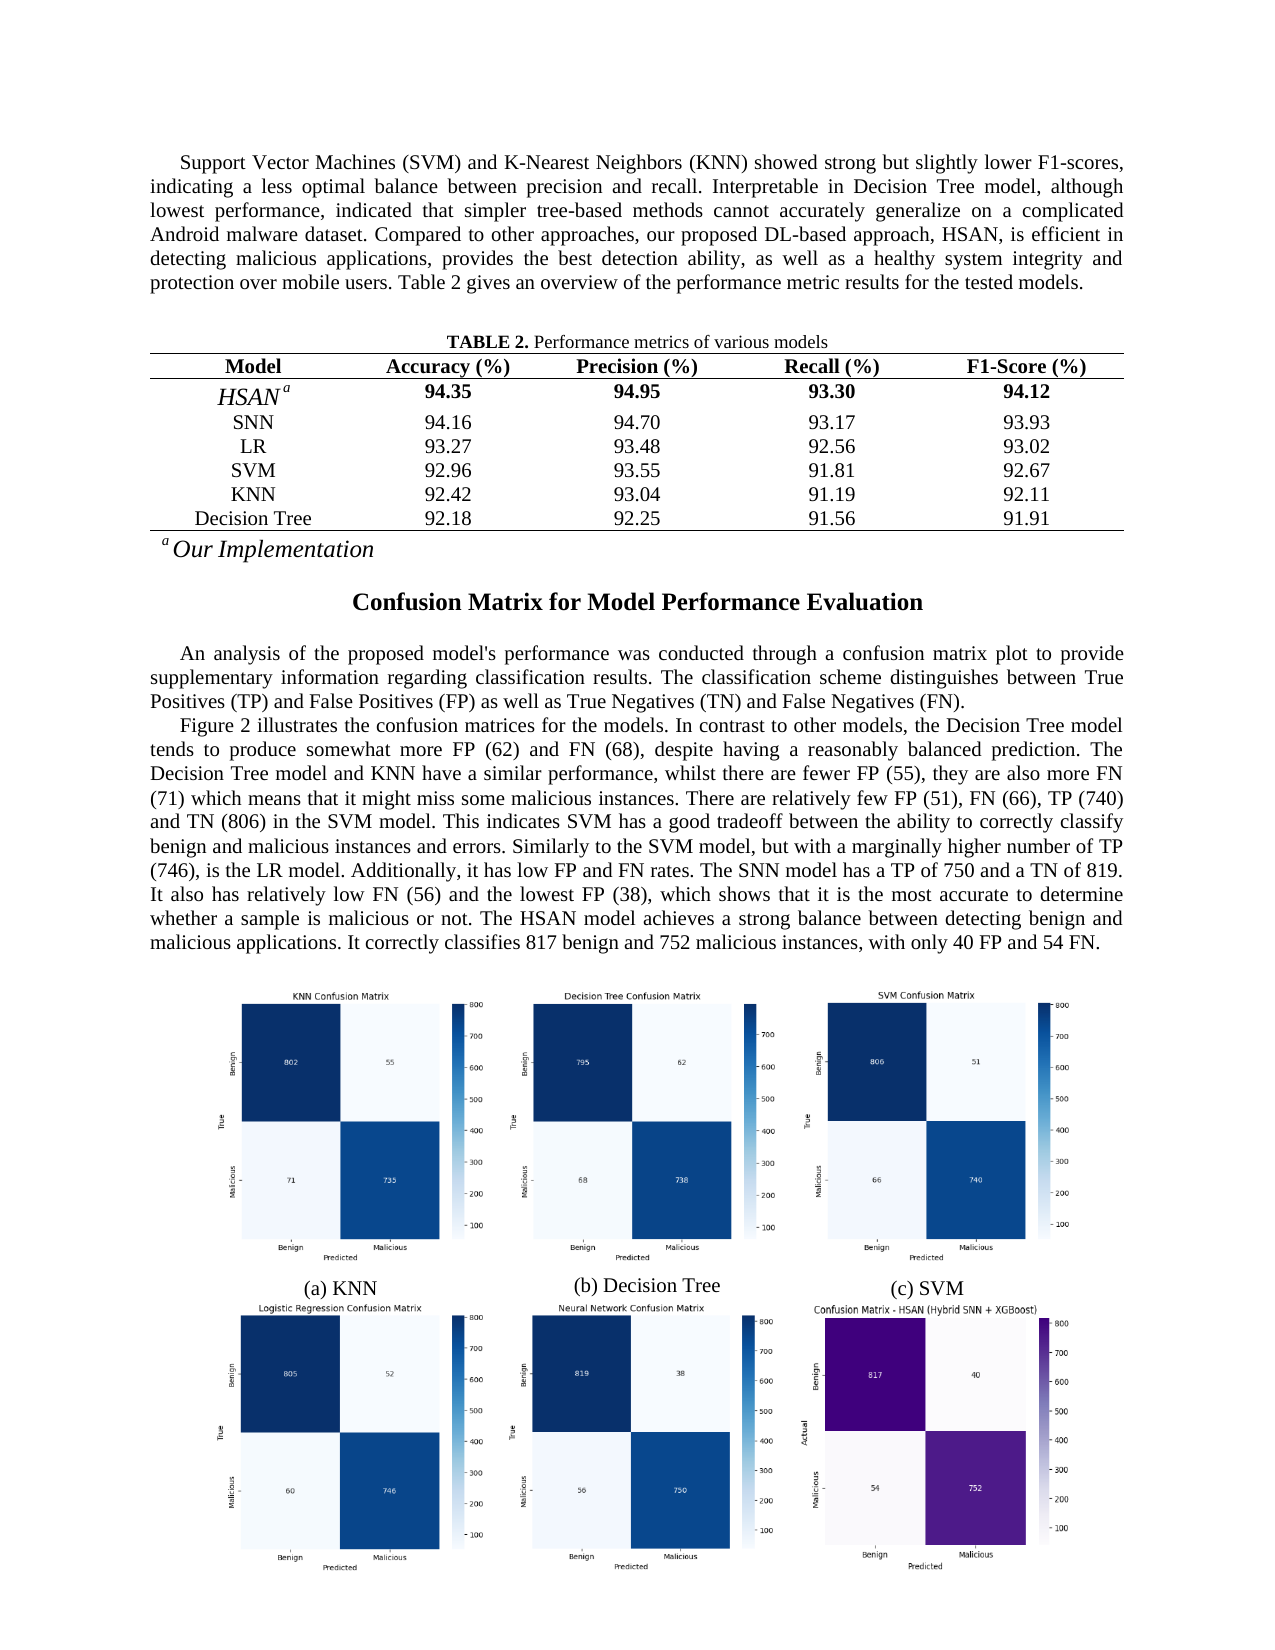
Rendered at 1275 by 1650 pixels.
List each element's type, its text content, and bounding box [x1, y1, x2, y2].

table_cell 91.19 [734, 482, 929, 506]
table_cell KNN [150, 482, 356, 506]
table_cell Decision Tree [150, 506, 356, 530]
table_cell 91.81 [734, 458, 929, 482]
subtitle Confusion Matrix for Model Performance Evaluation [150, 587, 1125, 616]
table_cell 92.11 [929, 482, 1124, 506]
table_cell 94.70 [540, 410, 734, 434]
picture [797, 1299, 1073, 1576]
table_cell LR [150, 434, 356, 458]
table_cell SNN [150, 410, 356, 434]
picture [212, 1299, 488, 1576]
table_cell 94.12 [929, 379, 1124, 410]
table_cell 93.55 [540, 458, 734, 482]
table_cell 91.56 [734, 506, 929, 530]
table_cell 92.18 [356, 506, 539, 530]
table_header F1-Score (%) [929, 354, 1124, 378]
table_cell 93.17 [734, 410, 929, 434]
text Support Vector Machines (SVM) and K-Nearest Neighbors (KNN) showed strong but slightly lower F1-scores, indicating a less optimal balance between precision and recall. Interpretable in Decision Tree model, although lowest performance, indicated that simpler tree-based methods cannot accurately generalize on a complicated Android malware dataset. Compared to other approaches, our proposed DL-based approach, HSAN, is efficient in detecting malicious applications, provides the best detection ability, as well as a healthy system integrity and protection over mobile users. Table 2 gives an overview of the performance metric results for the tested models. [150, 150, 1125, 294]
table_cell 93.30 [734, 379, 929, 410]
table_cell 92.67 [929, 458, 1124, 482]
table_header Recall (%) [734, 354, 929, 378]
table_cell 92.96 [356, 458, 539, 482]
table_header Model [150, 354, 356, 378]
table_cell 93.27 [356, 434, 539, 458]
table_cell 94.95 [540, 379, 734, 410]
table_header Precision (%) [540, 354, 734, 378]
table_cell 92.56 [734, 434, 929, 458]
picture [213, 987, 488, 1266]
text TABLE 2. Performance metrics of various models [150, 331, 1125, 352]
picture [504, 1299, 778, 1575]
table_cell 93.04 [540, 482, 734, 506]
picture [505, 987, 780, 1266]
table_cell 94.16 [356, 410, 539, 434]
text An analysis of the proposed model's performance was conducted through a confusion matrix plot to provide supplementary information regarding classification results. The classification scheme distinguishes between True Positives (TP) and False Positives (FP) as well as True Negatives (TN) and False Negatives (FN). [150, 641, 1125, 713]
table_cell SVM [150, 458, 356, 482]
picture [799, 986, 1074, 1266]
table_cell 92.25 [540, 506, 734, 530]
table_header Accuracy (%) [356, 354, 539, 378]
table_cell 93.93 [929, 410, 1124, 434]
table_cell [150, 379, 356, 410]
table_cell 93.48 [540, 434, 734, 458]
table_cell 91.91 [929, 506, 1124, 530]
text Figure 2 illustrates the confusion matrices for the models. In contrast to other models, the Decision Tree model tends to produce somewhat more FP (62) and FN (68), despite having a reasonably balanced prediction. The Decision Tree model and KNN have a similar performance, whilst there are fewer FP (55), they are also more FN (71) which means that it might miss some malicious instances. There are relatively few FP (51), FN (66), TP (740) and TN (806) in the SVM model. This indicates SVM has a good tradeoff between the ability to correctly classify benign and malicious instances and errors. Similarly to the SVM model, but with a marginally higher number of TP (746), is the LR model. Additionally, it has low FP and FN rates. The SNN model has a TP of 750 and a TN of 819. It also has relatively low FN (56) and the lowest FP (38), which shows that it is the most accurate to determine whether a sample is malicious or not. The HSAN model achieves a strong balance between detecting benign and malicious applications. It correctly classifies 817 benign and 752 malicious instances, with only 40 FP and 54 FN. [150, 713, 1125, 954]
table_cell 93.02 [929, 434, 1124, 458]
table_cell 94.35 [356, 379, 539, 410]
table_cell 92.42 [356, 482, 539, 506]
